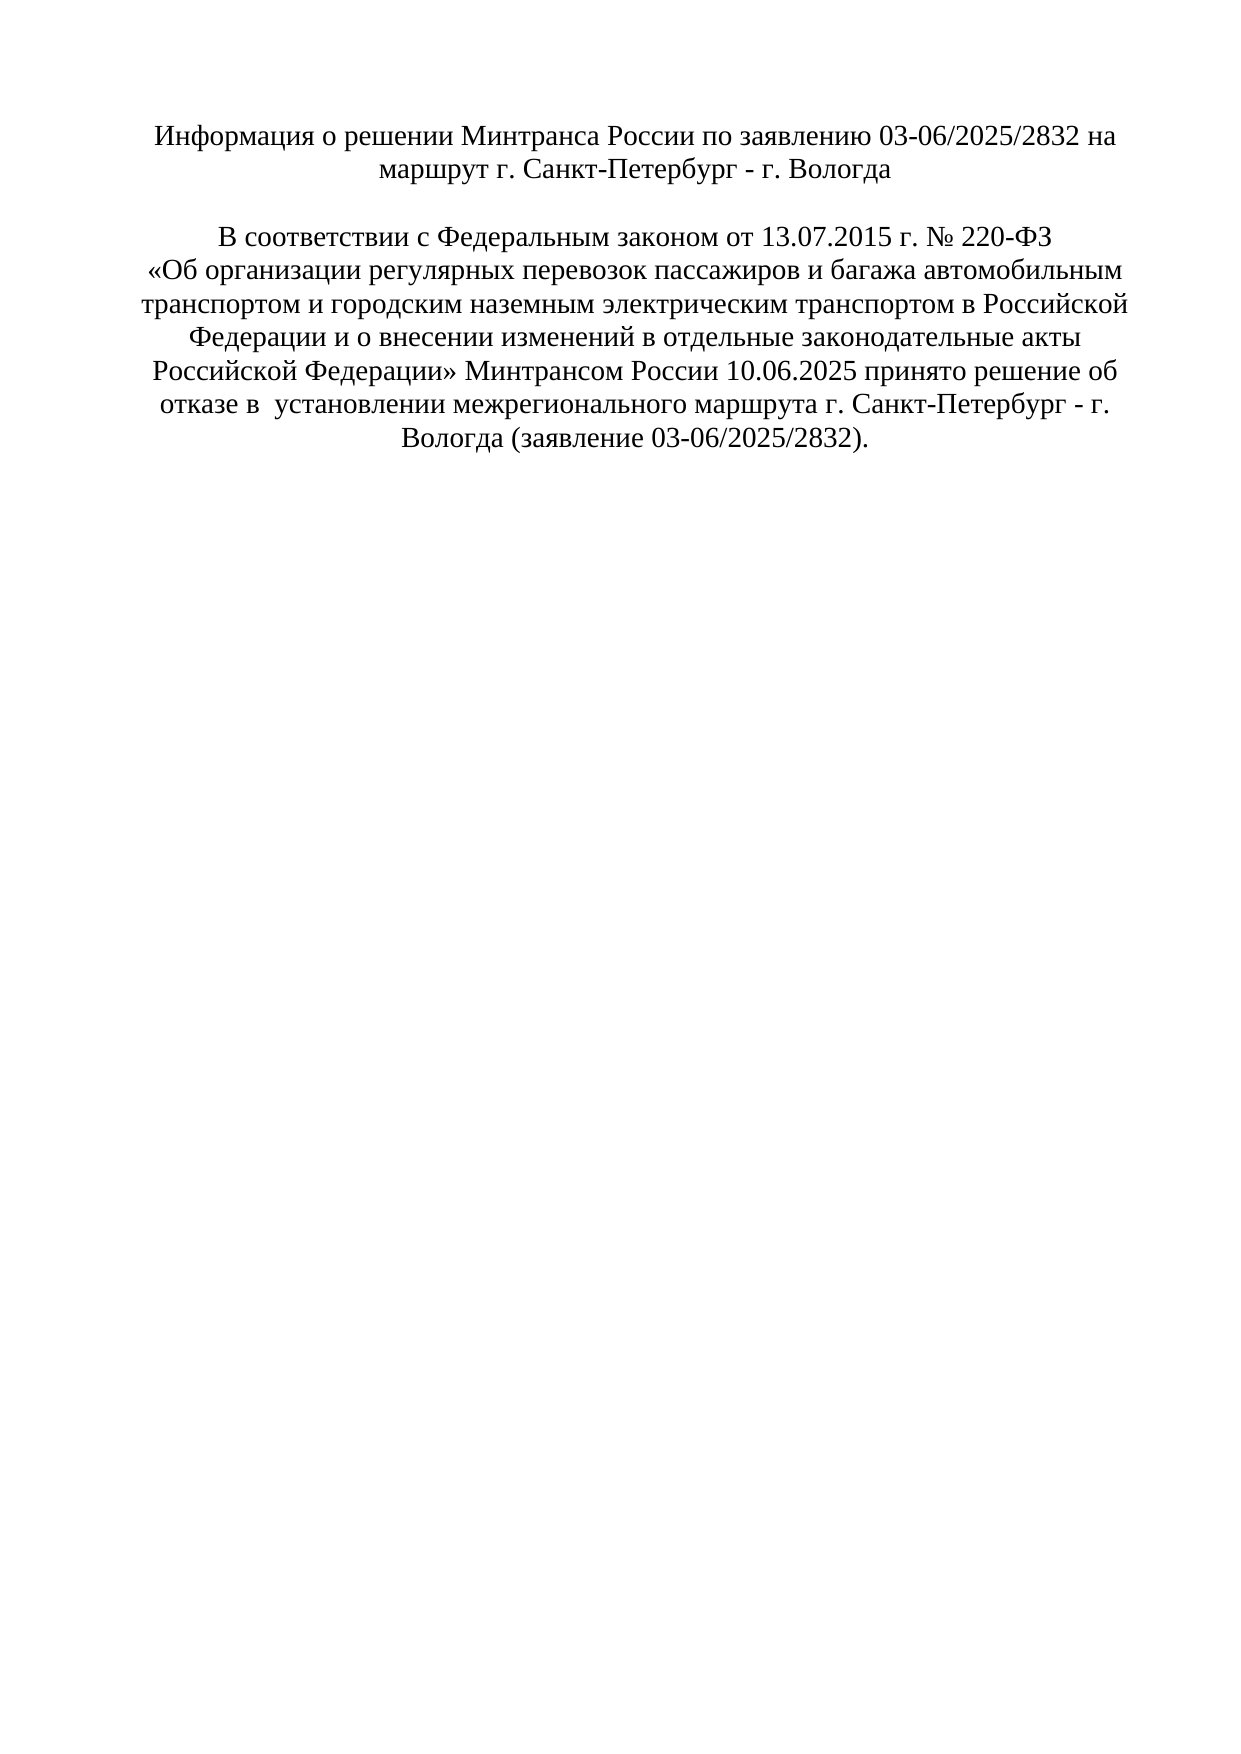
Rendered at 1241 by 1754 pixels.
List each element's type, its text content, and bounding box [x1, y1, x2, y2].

text В соответствии с Федеральным законом от 13.07.2015 г. № 220-ФЗ «Об организации регулярных перевозок пассажиров и багажа автомобильным транспортом и городским наземным электрическим транспортом в Российской Федерации и о внесении изменений в отдельные законодательные акты Российской Федерации» Минтрансом России 10.06.2025 принято решение об отказе в установлении межрегионального маршрута г. Санкт-Петербург - г. Вологда (заявление 03-06/2025/2832). [118, 219, 1152, 453]
text Информация о решении Минтранса России по заявлению 03-06/2025/2832 на маршрут г. Санкт-Петербург - г. Вологда [118, 118, 1152, 185]
